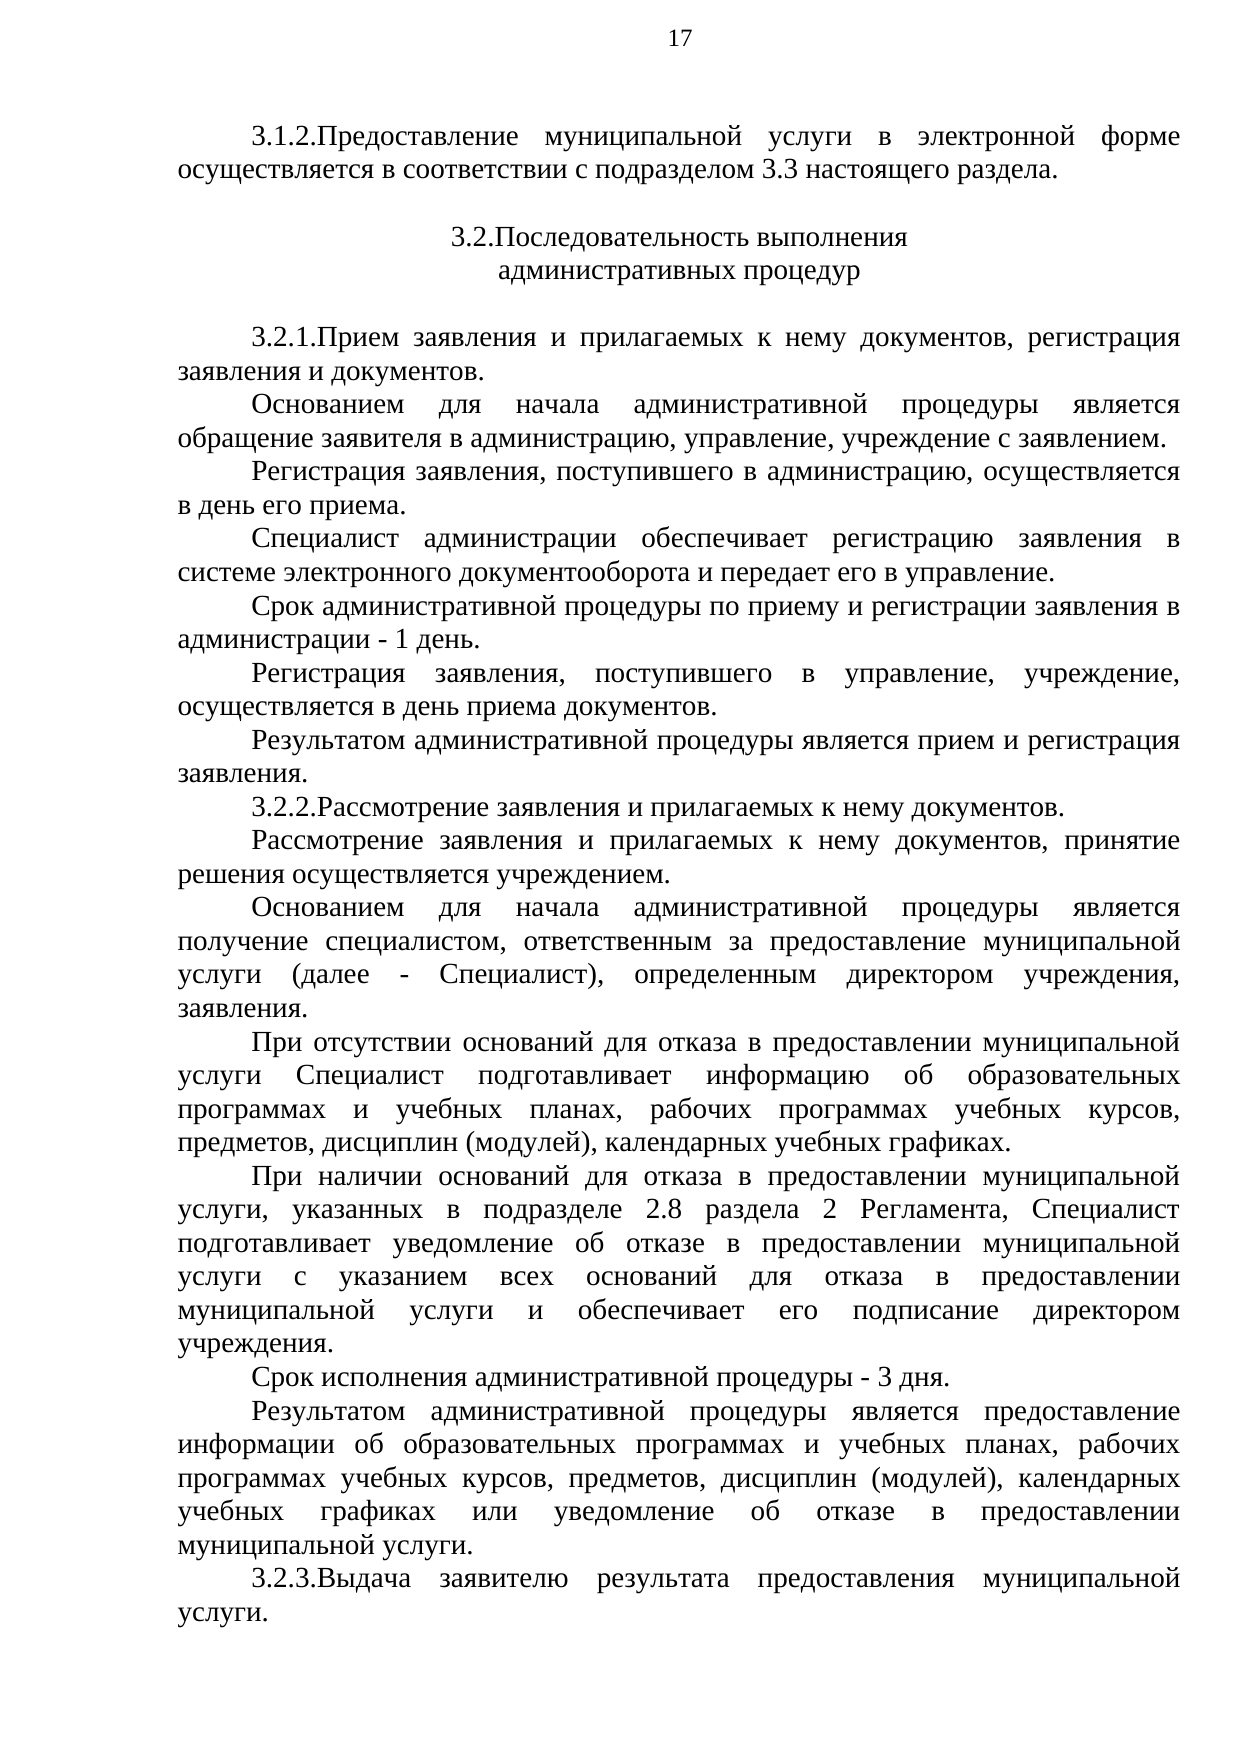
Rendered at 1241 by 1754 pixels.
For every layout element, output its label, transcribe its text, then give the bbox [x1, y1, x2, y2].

text административных процедур [177, 252, 1181, 286]
text Результатом административной процедуры является прием и регистрация заявления. [177, 722, 1181, 789]
text 3.2.3.Выдача заявителю результата предоставления муниципальной услуги. [177, 1560, 1181, 1627]
text При наличии оснований для отказа в предоставлении муниципальной услуги, указанных в подразделе 2.8 раздела 2 Регламента, Специалист подготавливает уведомление об отказе в предоставлении муниципальной услуги с указанием всех оснований для отказа в предоставлении муниципальной услуги и обеспечивает его подписание директором учреждения. [177, 1158, 1181, 1359]
text При отсутствии оснований для отказа в предоставлении муниципальной услуги Специалист подготавливает информацию об образовательных программах и учебных планах, рабочих программах учебных курсов, предметов, дисциплин (модулей), календарных учебных графиках. [177, 1024, 1181, 1158]
text 3.1.2.Предоставление муниципальной услуги в электронной форме осуществляется в соответствии с подразделом 3.3 настоящего раздела. [177, 118, 1181, 185]
text 3.2.2.Рассмотрение заявления и прилагаемых к нему документов. [177, 789, 1181, 822]
text Регистрация заявления, поступившего в управление, учреждение, осуществляется в день приема документов. [177, 655, 1181, 722]
text Основанием для начала административной процедуры является получение специалистом, ответственным за предоставление муниципальной услуги (далее - Специалист), определенным директором учреждения, заявления. [177, 889, 1181, 1024]
text Рассмотрение заявления и прилагаемых к нему документов, принятие решения осуществляется учреждением. [177, 822, 1181, 889]
text Срок административной процедуры по приему и регистрации заявления в администрации - 1 день. [177, 588, 1181, 655]
text Результатом административной процедуры является предоставление информации об образовательных программах и учебных планах, рабочих программах учебных курсов, предметов, дисциплин (модулей), календарных учебных графиках или уведомление об отказе в предоставлении муниципальной услуги. [177, 1393, 1181, 1560]
text Срок исполнения административной процедуры - 3 дня. [177, 1359, 1181, 1393]
text Специалист администрации обеспечивает регистрацию заявления в системе электронного документооборота и передает его в управление. [177, 521, 1181, 588]
text Основанием для начала административной процедуры является обращение заявителя в администрацию, управление, учреждение с заявлением. [177, 386, 1181, 453]
text 3.2.Последовательность выполнения [177, 219, 1181, 252]
text Регистрация заявления, поступившего в администрацию, осуществляется в день его приема. [177, 453, 1181, 521]
text 3.2.1.Прием заявления и прилагаемых к нему документов, регистрация заявления и документов. [177, 319, 1181, 386]
